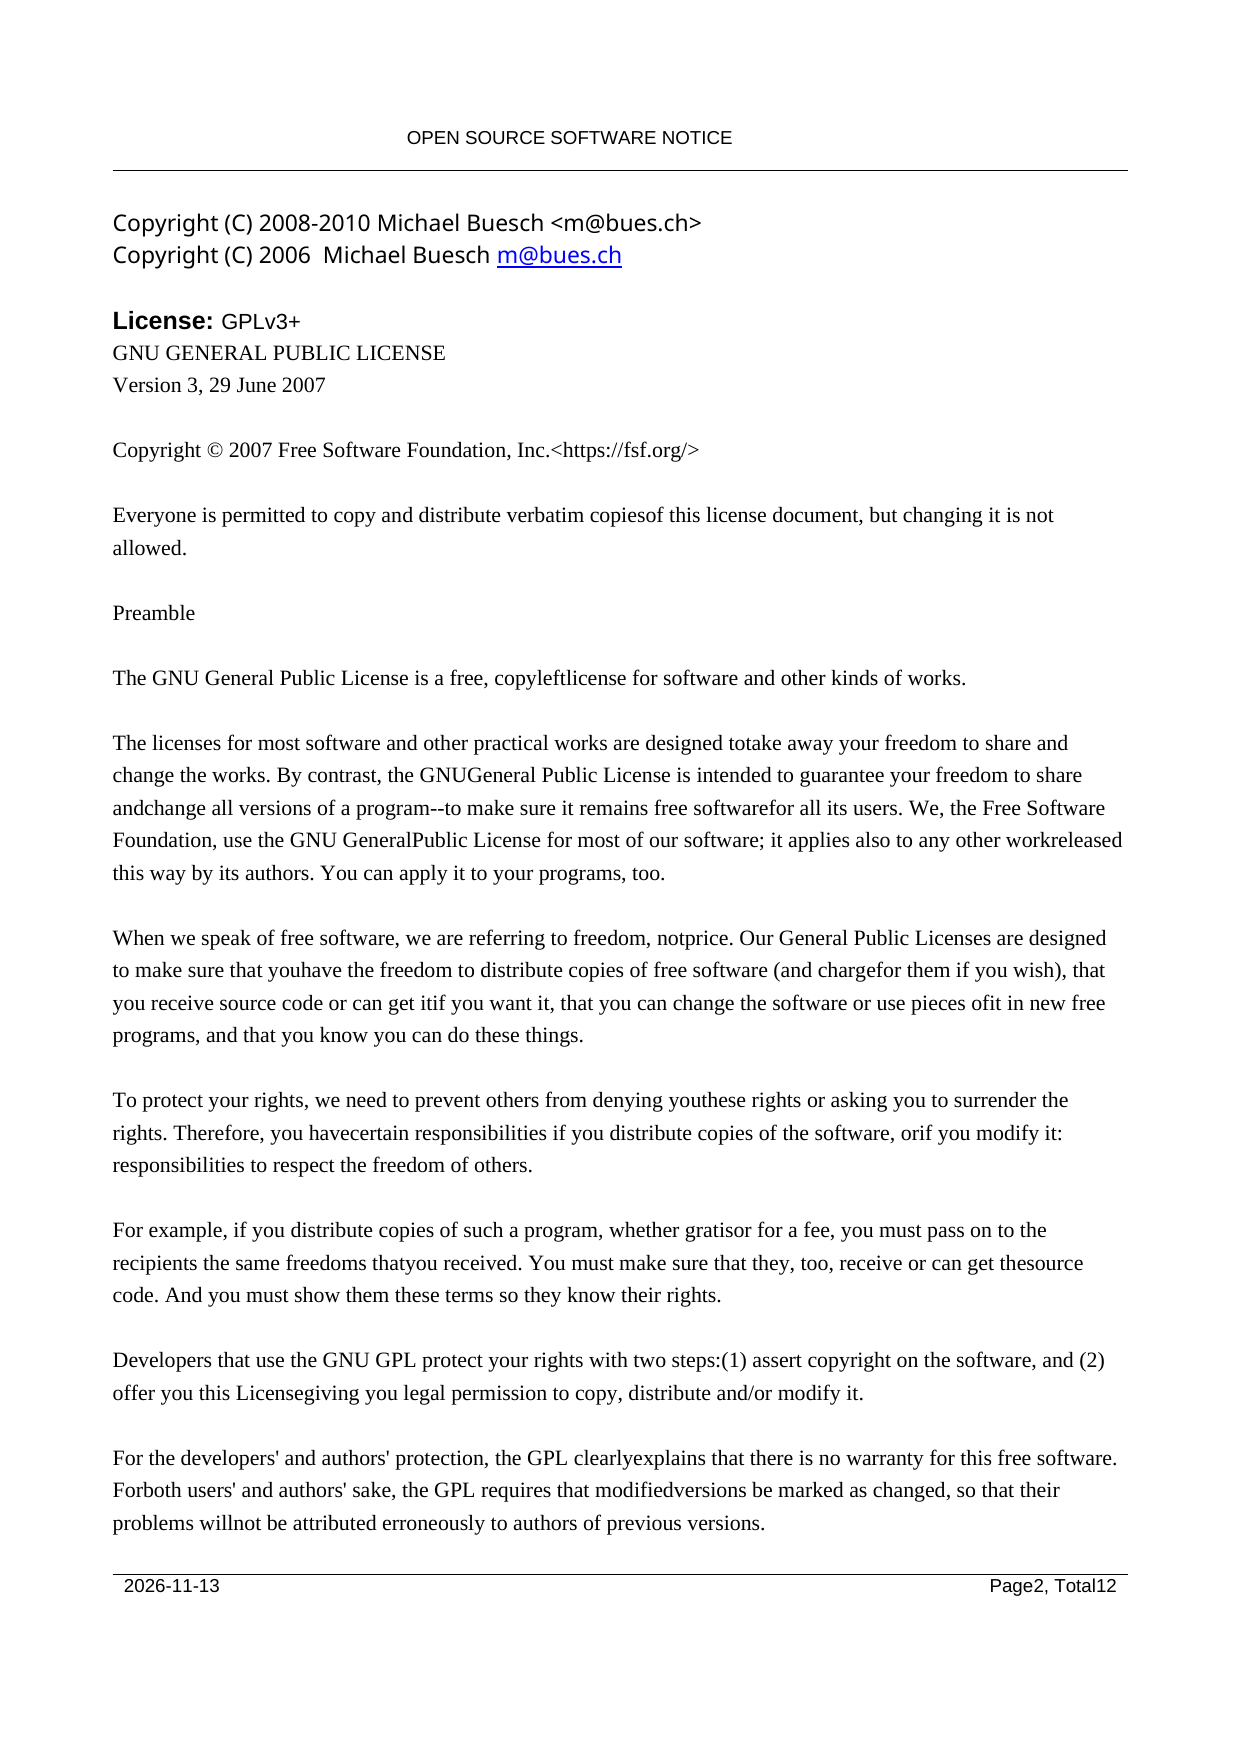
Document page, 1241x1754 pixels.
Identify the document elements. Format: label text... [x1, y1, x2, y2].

text When we speak of free software, we are referring to freedom, notprice. Our General Public Licenses are designed to make sure that youhave the freedom to distribute copies of free software (and chargefor them if you wish), that you receive source code or can get itif you want it, that you can change the software or use pieces ofit in new free programs, and that you know you can do these things. [112, 921, 1128, 1051]
text Everyone is permitted to copy and distribute verbatim copiesof this license document, but changing it is not allowed. [112, 499, 1128, 564]
text Preamble [112, 596, 1128, 629]
text For example, if you distribute copies of such a program, whether gratisor for a fee, you must pass on to the recipients the same freedoms thatyou received. You must make sure that they, too, receive or can get thesource code. And you must show them these terms so they know their rights. [112, 1214, 1128, 1311]
text For the developers' and authors' protection, the GPL clearlyexplains that there is no warranty for this free software. Forboth users' and authors' sake, the GPL requires that modifiedversions be marked as changed, so that their problems willnot be attributed erroneously to authors of previous versions. [112, 1441, 1128, 1539]
text GNU GENERAL PUBLIC LICENSE [112, 336, 1128, 369]
text To protect your rights, we need to prevent others from denying youthese rights or asking you to surrender the rights. Therefore, you havecertain responsibilities if you distribute copies of the software, orif you modify it: responsibilities to respect the freedom of others. [112, 1084, 1128, 1181]
text Copyright (C) 2006 Michael Buesch m@bues.ch [112, 239, 1128, 271]
text License: GPLv3+ [112, 304, 1128, 336]
text The GNU General Public License is a free, copyleftlicense for software and other kinds of works. [112, 661, 1128, 694]
text Version 3, 29 June 2007 [112, 369, 1128, 401]
text Copyright © 2007 Free Software Foundation, Inc.<https://fsf.org/> [112, 434, 1128, 466]
text Copyright (C) 2008-2010 Michael Buesch <m@bues.ch> [112, 206, 1128, 239]
text Developers that use the GNU GPL protect your rights with two steps:(1) assert copyright on the software, and (2) offer you this Licensegiving you legal permission to copy, distribute and/or modify it. [112, 1344, 1128, 1409]
text The licenses for most software and other practical works are designed totake away your freedom to share and change the works. By contrast, the GNUGeneral Public License is intended to guarantee your freedom to share andchange all versions of a program--to make sure it remains free softwarefor all its users. We, the Free Software Foundation, use the GNU GeneralPublic License for most of our software; it applies also to any other workreleased this way by its authors. You can apply it to your programs, too. [112, 726, 1128, 889]
